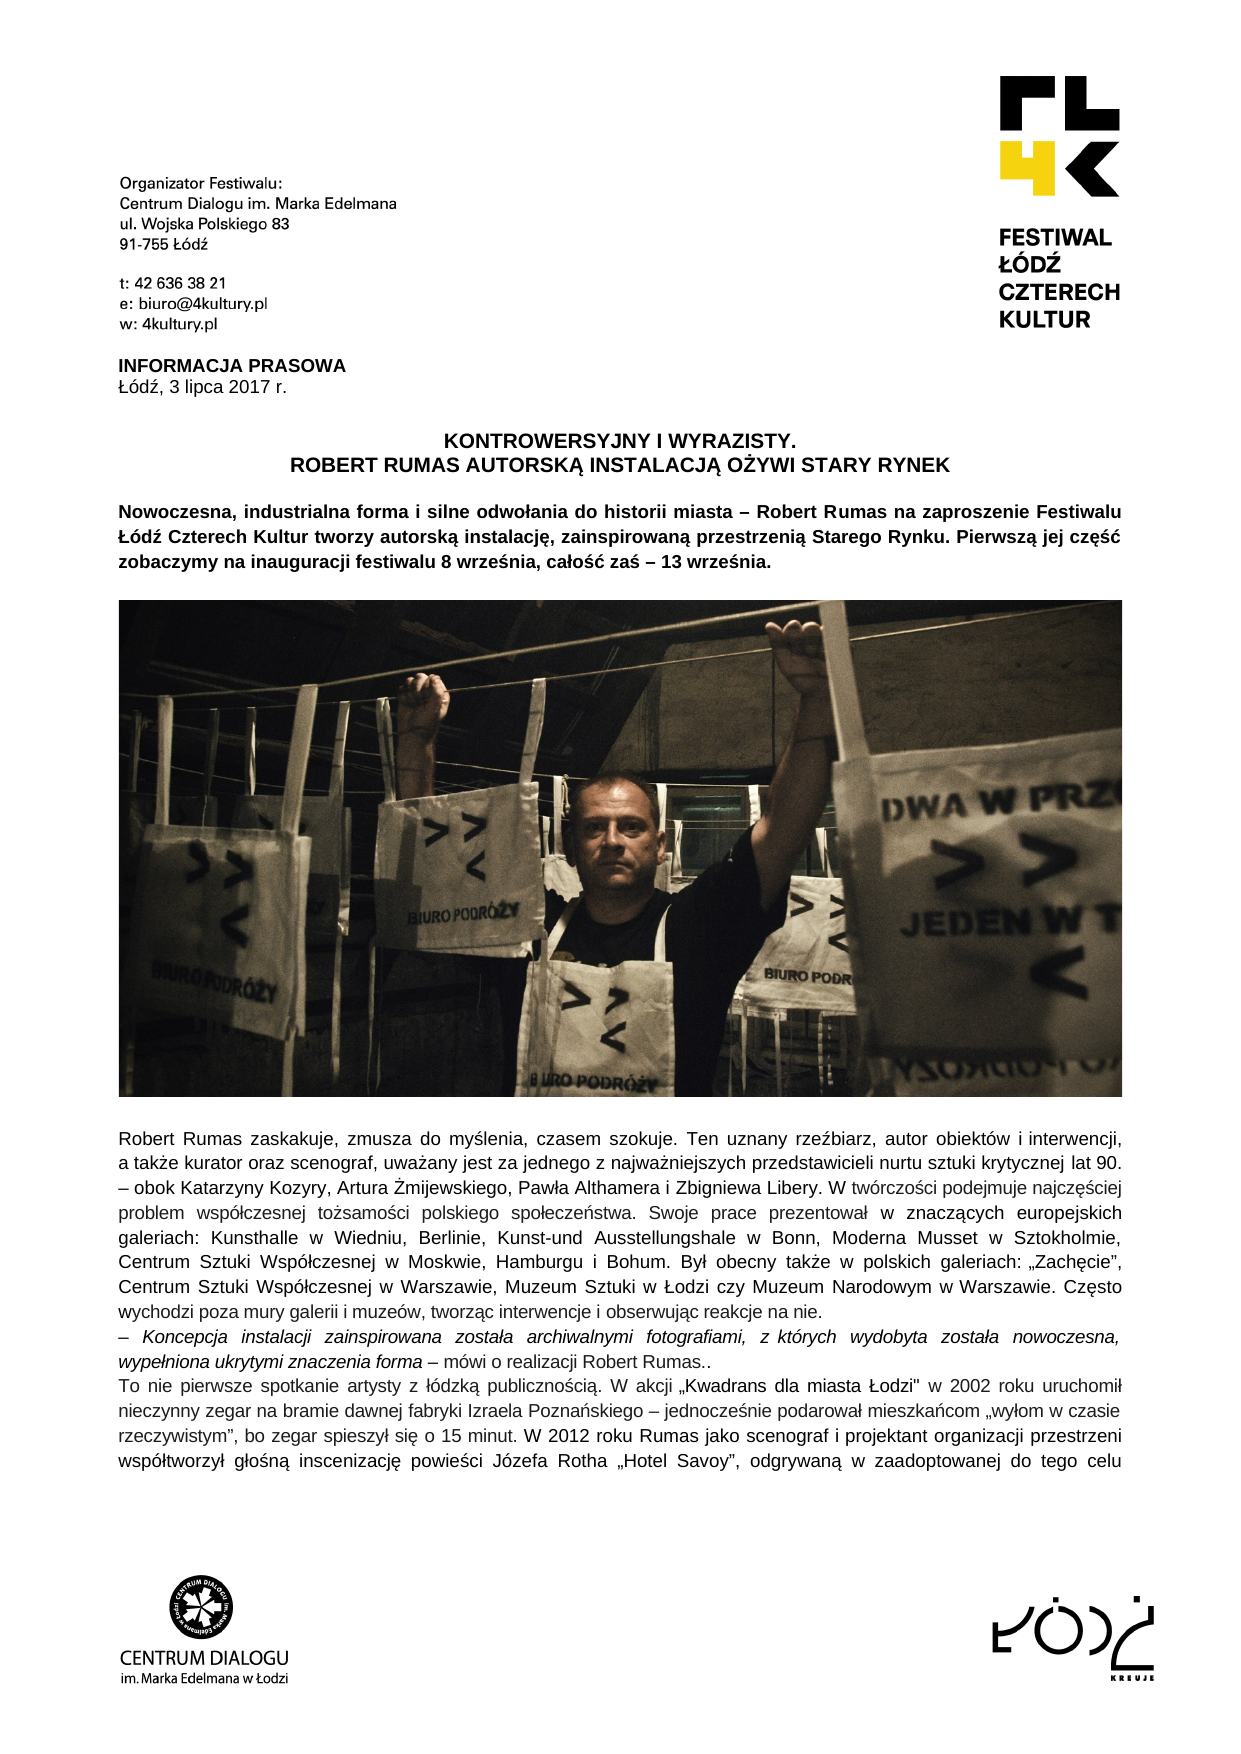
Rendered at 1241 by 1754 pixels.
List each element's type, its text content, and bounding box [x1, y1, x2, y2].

text – Koncepcja instalacji zainspirowana została archiwalnymi fotografiami, z których wydobyta została nowoczesna, wypełniona ukrytymi znaczenia forma – mówi o realizacji Robert Rumas.. [118, 1326, 1122, 1372]
picture [0, 1536, 1241, 1752]
text KONTROWERSYJNY I WYRAZISTY. [118, 429, 1122, 453]
picture [118, 600, 1123, 1097]
text ROBERT RUMAS AUTORSKĄ INSTALACJĄ OŻYWI STARY RYNEK [118, 453, 1122, 477]
picture [17, 0, 1223, 340]
text Łódź, 3 lipca 2017 r. [118, 376, 1122, 397]
text Robert Rumas zaskakuje, zmusza do myślenia, czasem szokuje. Ten uznany rzeźbiarz, autor obiektów i interwencji, a także kurator oraz scenograf, uważany jest za jednego z najważniejszych przedstawicieli nurtu sztuki krytycznej lat 90. – obok Katarzyny Kozyry, Artura Żmijewskiego, Pawła Althamera i Zbigniewa Libery. W twórczości podejmuje najczęściej problem współczesnej tożsamości polskiego społeczeństwa. Swoje prace prezentował w znaczących europejskich galeriach: Kunsthalle w Wiedniu, Berlinie, Kunst-und Ausstellungshale w Bonn, Moderna Musset w Sztokholmie, Centrum Sztuki Współczesnej w Moskwie, Hamburgu i Bohum. Był obecny także w polskich galeriach: „Zachęcie”, Centrum Sztuki Współczesnej w Warszawie, Muzeum Sztuki w Łodzi czy Muzeum Narodowym w Warszawie. Często wychodzi poza mury galerii i muzeów, tworząc interwencje i obserwując reakcje na nie. [118, 1127, 1122, 1322]
text Nowoczesna, industrialna forma i silne odwołania do historii miasta – Robert Rumas na zaproszenie Festiwalu Łódź Czterech Kultur tworzy autorską instalację, zainspirowaną przestrzenią Starego Rynku. Pierwszą jej część zobaczymy na inauguracji festiwalu 8 września, całość zaś – 13 września. [118, 501, 1122, 572]
text INFORMACJA PRASOWA [118, 354, 1122, 376]
